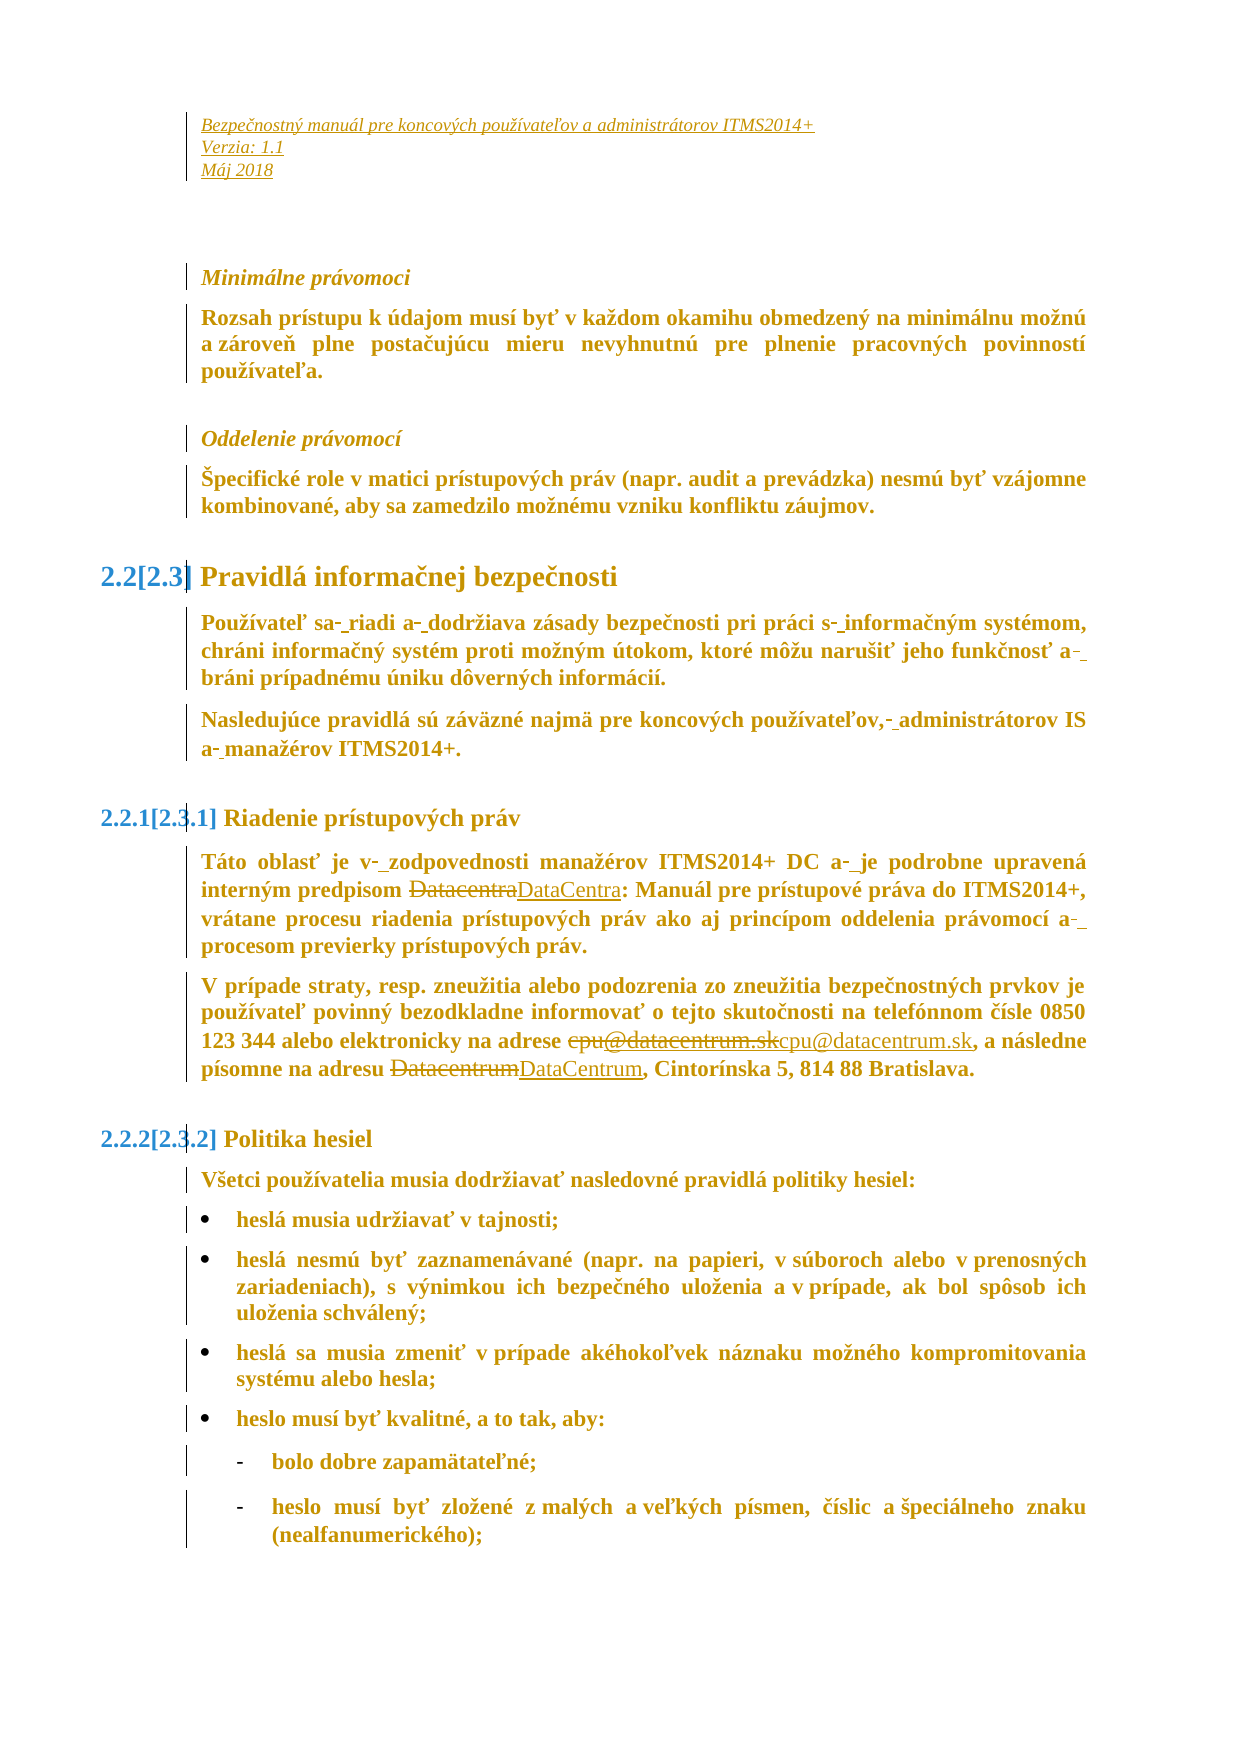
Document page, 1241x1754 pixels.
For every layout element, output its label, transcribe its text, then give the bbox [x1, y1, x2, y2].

text Používateľ sariadi adodržiava zásady bezpečnosti pri práci sinformačným systémom, chráni informačný systém proti možným útokom, ktoré môžu narušiť jeho funkčnosť abráni prípadnému úniku dôverných informácií. [201, 607, 1087, 690]
list bolo dobre zapamätateľné; [236, 1445, 1087, 1476]
subtitle Politika hesiel [100, 1124, 186, 1153]
subtitle Minimálne právomoci [201, 263, 1087, 290]
subtitle Oddelenie právomocí [201, 425, 1087, 452]
list heslo musí byť kvalitné, a to tak, aby: [201, 1405, 1087, 1432]
list heslá musia udržiavať v tajnosti; [201, 1206, 1087, 1233]
text V prípade straty, resp. zneužitia alebo podozrenia zo zneužitia bezpečnostných prvkov je používateľ povinný bezodkladne informovať o tejto skutočnosti na telefónnom čísle 0850 123 344 alebo elektronicky na adrese , a následne písomne na adresu , Cintorínska 5, 814 88 Bratislava. [201, 972, 1087, 1082]
subtitle Politika hesiel [187, 1124, 1087, 1153]
subtitle Pravidlá informačnej bezpečnosti [100, 560, 186, 593]
subtitle Riadenie prístupových práv [100, 803, 186, 832]
list heslá nesmú byť zaznamenávané (napr. na papieri, v súboroch alebo v prenosných zariadeniach), s výnimkou ich bezpečného uloženia a v prípade, ak bol spôsob ich uloženia schválený; [201, 1246, 1087, 1325]
subtitle Pravidlá informačnej bezpečnosti [187, 560, 1087, 593]
text Rozsah prístupu k údajom musí byť v každom okamihu obmedzený na minimálnu možnú a zároveň plne postačujúcu mieru nevyhnutnú pre plnenie pracovných povinností používateľa. [201, 304, 1087, 383]
text Špecifické role v matici prístupových práv (napr. audit a prevádzka) nesmú byť vzájomne kombinované, aby sa zamedzilo možnému vzniku konfliktu záujmov. [201, 465, 1087, 518]
list heslo musí byť zložené z malých a veľkých písmen, číslic a špeciálneho znaku (nealfanumerického); [236, 1490, 1087, 1547]
text Táto oblasť je vzodpovednosti manažérov ITMS2014+ DC aje podrobne upravená interným predpisom : Manuál pre prístupové práva do ITMS2014+, vrátane procesu riadenia prístupových práv ako aj princípom oddelenia právomocí aprocesom previerky prístupových práv. [201, 846, 1087, 958]
subtitle Riadenie prístupových práv [187, 803, 1087, 832]
text Všetci používatelia musia dodržiavať nasledovné pravidlá politiky hesiel: [201, 1167, 1087, 1193]
text Nasledujúce pravidlá sú záväzné najmä pre koncových používateľov,administrátorov IS amanažérov ITMS2014+. [201, 704, 1087, 761]
list heslá sa musia zmeniť v prípade akéhokoľvek náznaku možného kompromitovania systému alebo hesla; [201, 1339, 1087, 1392]
